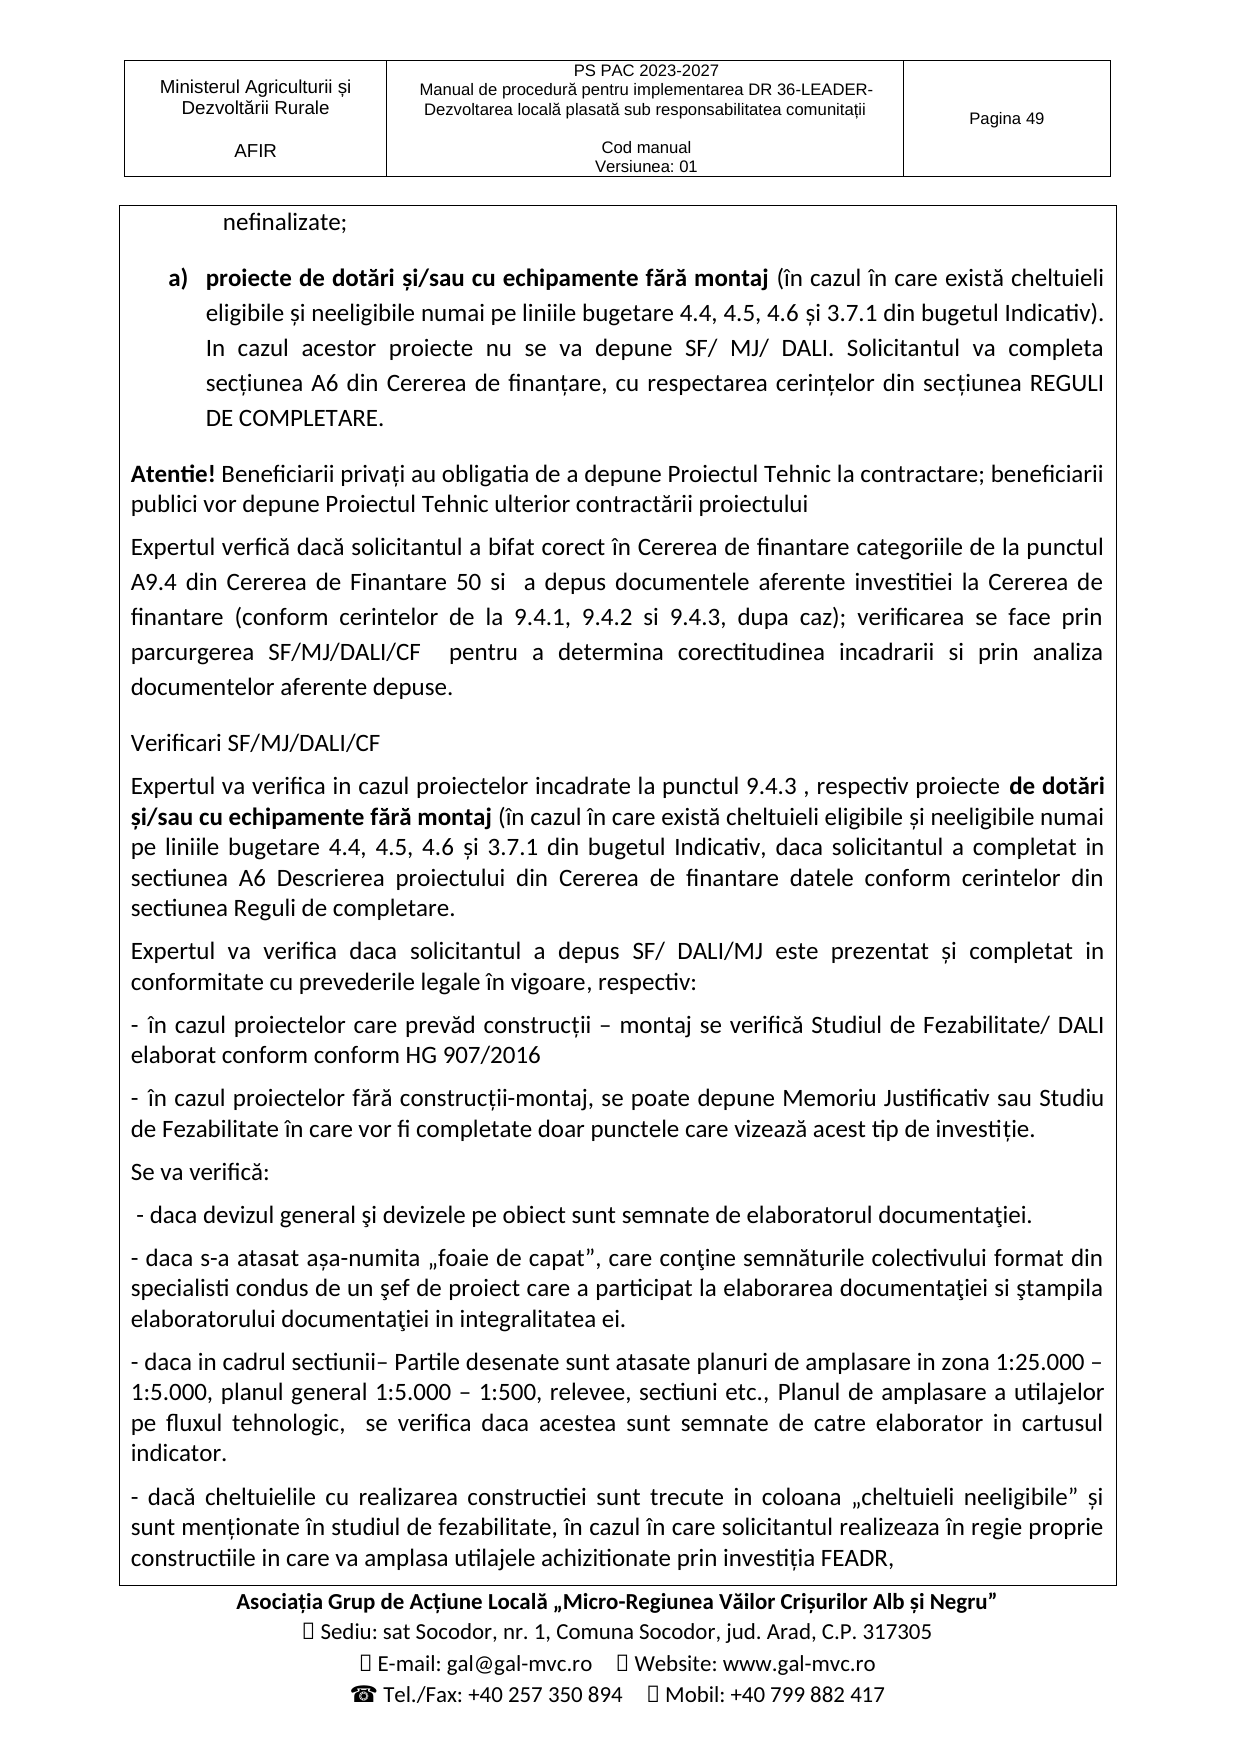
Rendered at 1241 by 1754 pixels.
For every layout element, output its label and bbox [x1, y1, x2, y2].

table_cell [120, 206, 1116, 1585]
